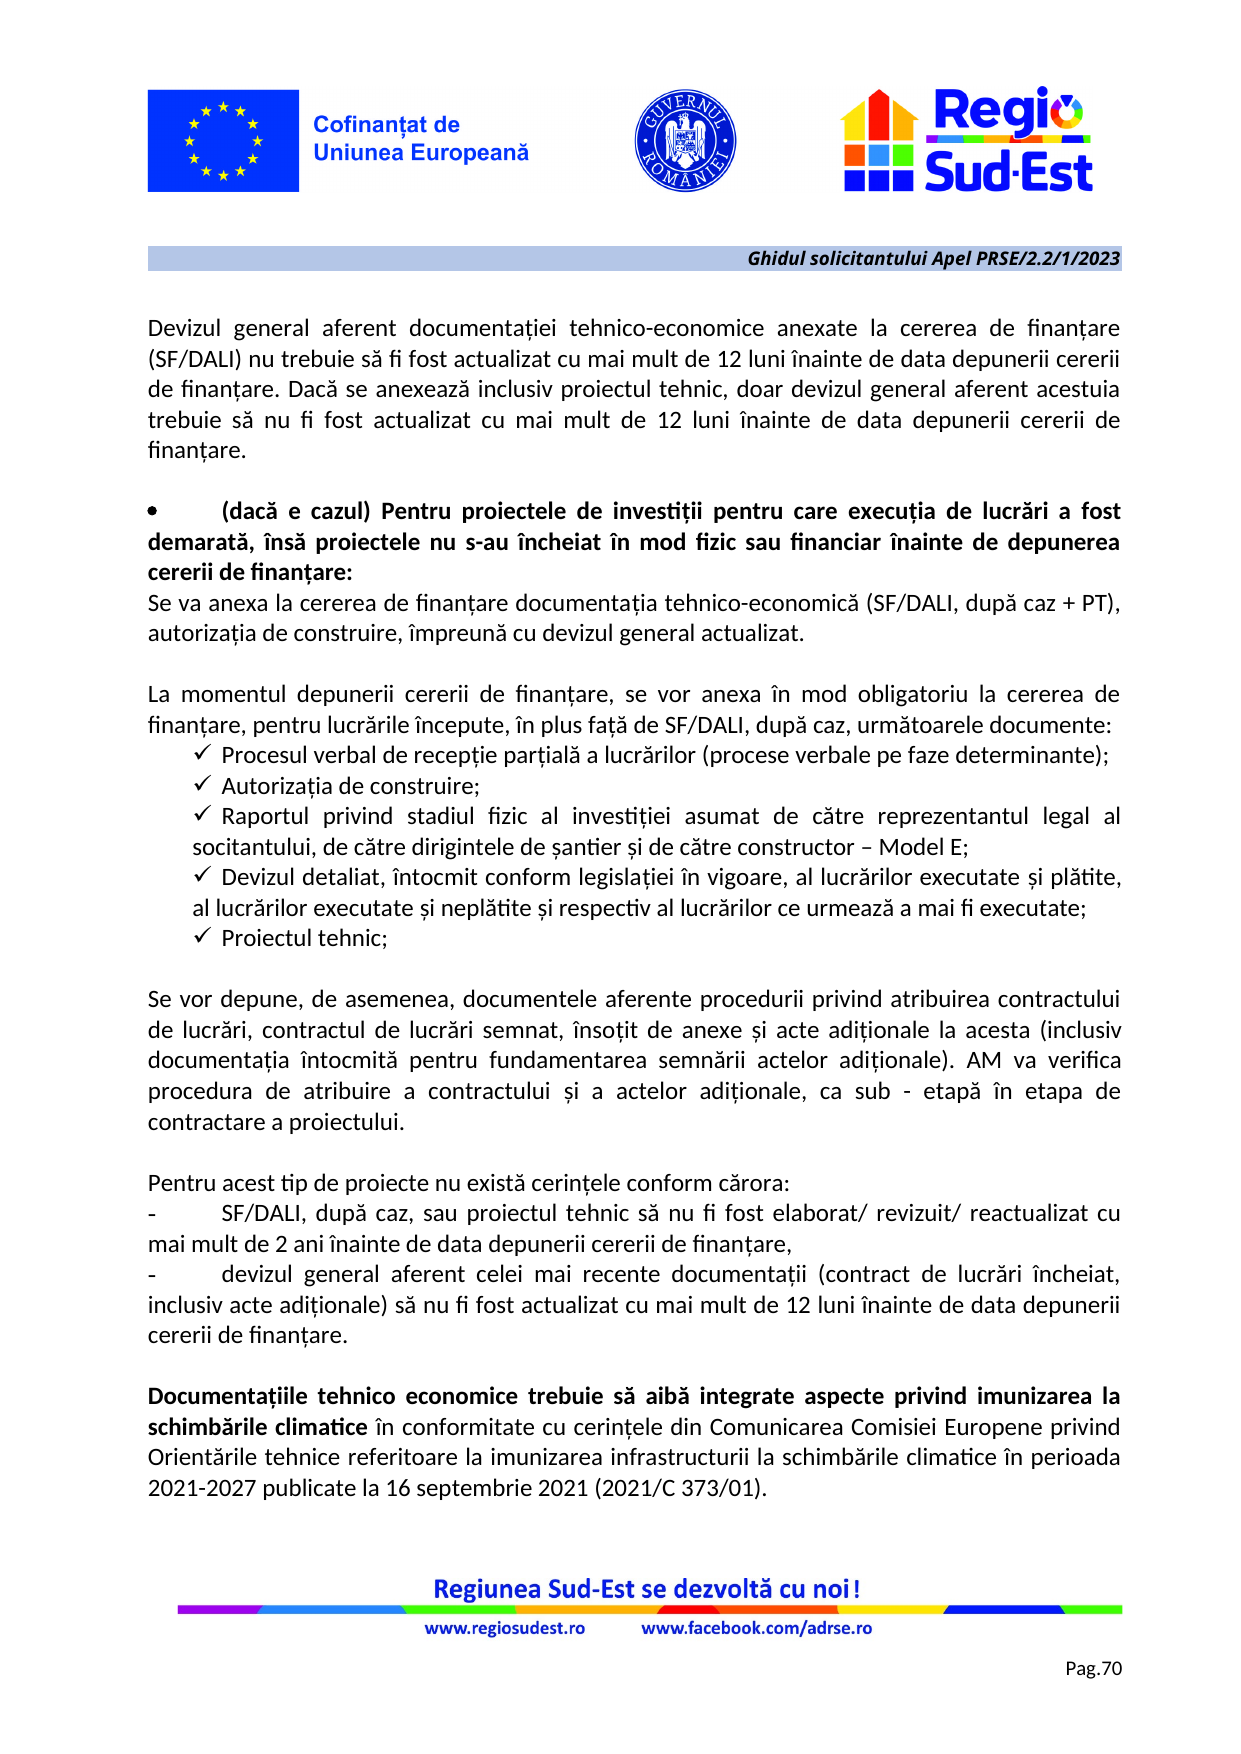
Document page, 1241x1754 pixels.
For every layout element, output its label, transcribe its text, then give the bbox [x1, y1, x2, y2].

list SF/DALI, după caz, sau proiectul tehnic să nu fi fost elaborat/ revizuit/ reactualizat cu mai mult de 2 ani înainte de data depunerii cererii de finanţare, [148, 1197, 1122, 1258]
list (dacă e cazul) Pentru proiectele de investiţii pentru care execuţia de lucrări a fost demarată, însă proiectele nu s-au încheiat în mod fizic sau financiar înainte de depunerea cererii de finanțare: [148, 495, 1122, 587]
text Devizul general aferent documentației tehnico-economice anexate la cererea de finanțare (SF/DALI) nu trebuie să fi fost actualizat cu mai mult de 12 luni înainte de data depunerii cererii de finanţare. Dacă se anexează inclusiv proiectul tehnic, doar devizul general aferent acestuia trebuie să nu fi fost actualizat cu mai mult de 12 luni înainte de data depunerii cererii de finanțare. [148, 312, 1122, 465]
text Documentațiile tehnico economice trebuie să aibă integrate aspecte privind imunizarea la schimbările climatice în conformitate cu cerințele din Comunicarea Comisiei Europene privind Orientările tehnice referitoare la imunizarea infrastructurii la schimbările climatice în perioada 2021-2027 publicate la 16 septembrie 2021 (2021/C 373/01). [148, 1380, 1122, 1502]
list Raportul privind stadiul fizic al investiţiei asumat de către reprezentantul legal al socitantului, de către dirigintele de şantier şi de către constructor – Model E; [192, 801, 1122, 862]
text Se va anexa la cererea de finanțare documentaţia tehnico-economică (SF/DALI, după caz + PT), autorizația de construire, împreună cu devizul general actualizat. [148, 587, 1122, 648]
text Pentru acest tip de proiecte nu există cerințele conform cărora: [148, 1167, 1122, 1197]
picture [147, 86, 1093, 193]
text Se vor depune, de asemenea, documentele aferente procedurii privind atribuirea contractului de lucrări, contractul de lucrări semnat, însoţit de anexe şi acte adiţionale la acesta (inclusiv documentaţia întocmită pentru fundamentarea semnării actelor adiţionale). AM va verifica procedura de atribuire a contractului şi a actelor adiţionale, ca sub - etapă în etapa de contractare a proiectului. [148, 984, 1122, 1136]
list Devizul detaliat, întocmit conform legislaţiei în vigoare, al lucrărilor executate şi plătite, al lucrărilor executate şi neplătite şi respectiv al lucrărilor ce urmează a mai fi executate; [192, 862, 1122, 923]
list devizul general aferent celei mai recente documentații (contract de lucrări încheiat, inclusiv acte adiționale) să nu fi fost actualizat cu mai mult de 12 luni înainte de data depunerii cererii de finanţare. [148, 1258, 1122, 1350]
text La momentul depunerii cererii de finanțare, se vor anexa în mod obligatoriu la cererea de finanțare, pentru lucrările începute, în plus față de SF/DALI, după caz, următoarele documente: [148, 678, 1122, 739]
picture [177, 1578, 1123, 1643]
list Proiectul tehnic; [192, 923, 1122, 953]
list Procesul verbal de recepţie parţială a lucrărilor (procese verbale pe faze determinante); [192, 739, 1122, 770]
list Autorizaţia de construire; [192, 770, 1122, 801]
